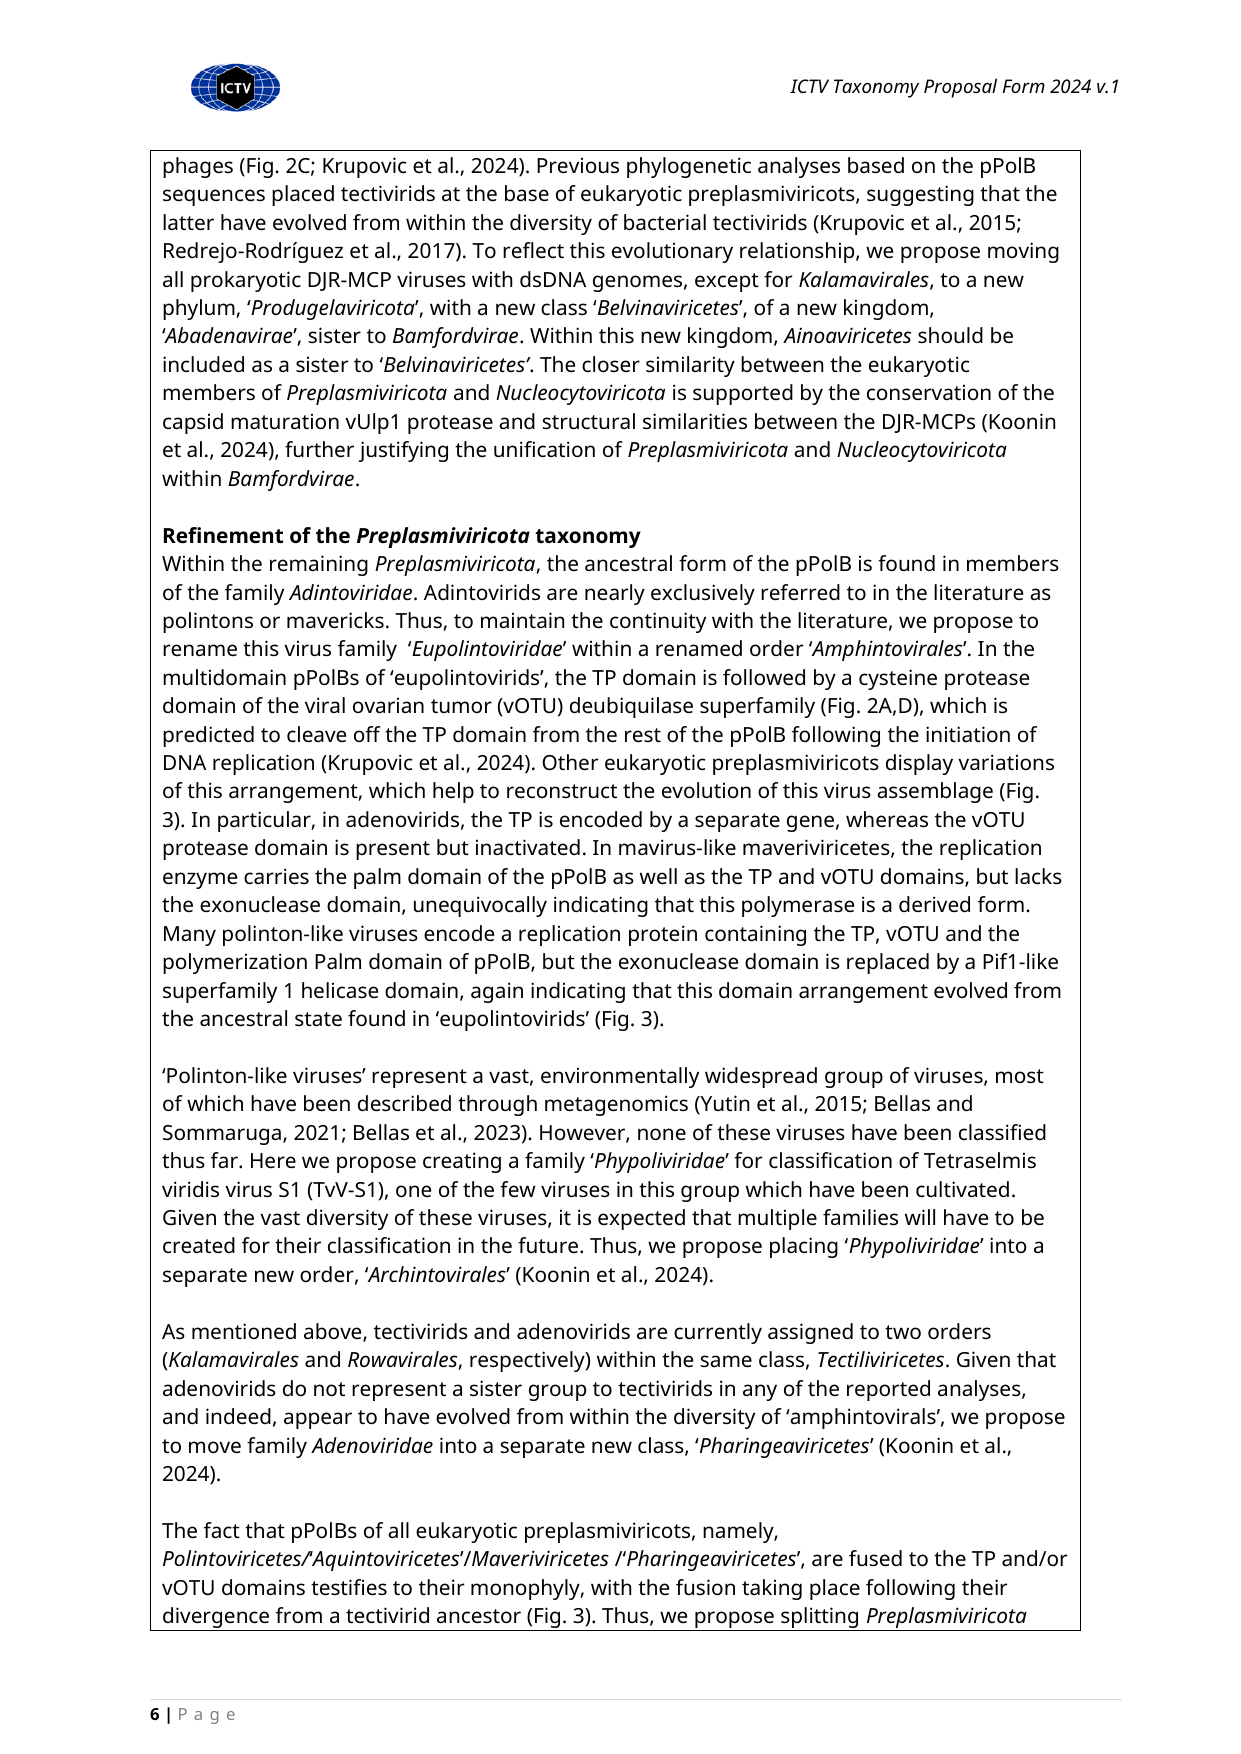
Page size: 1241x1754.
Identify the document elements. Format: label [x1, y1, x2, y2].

picture [190, 56, 282, 113]
table_cell [151, 151, 1080, 1630]
